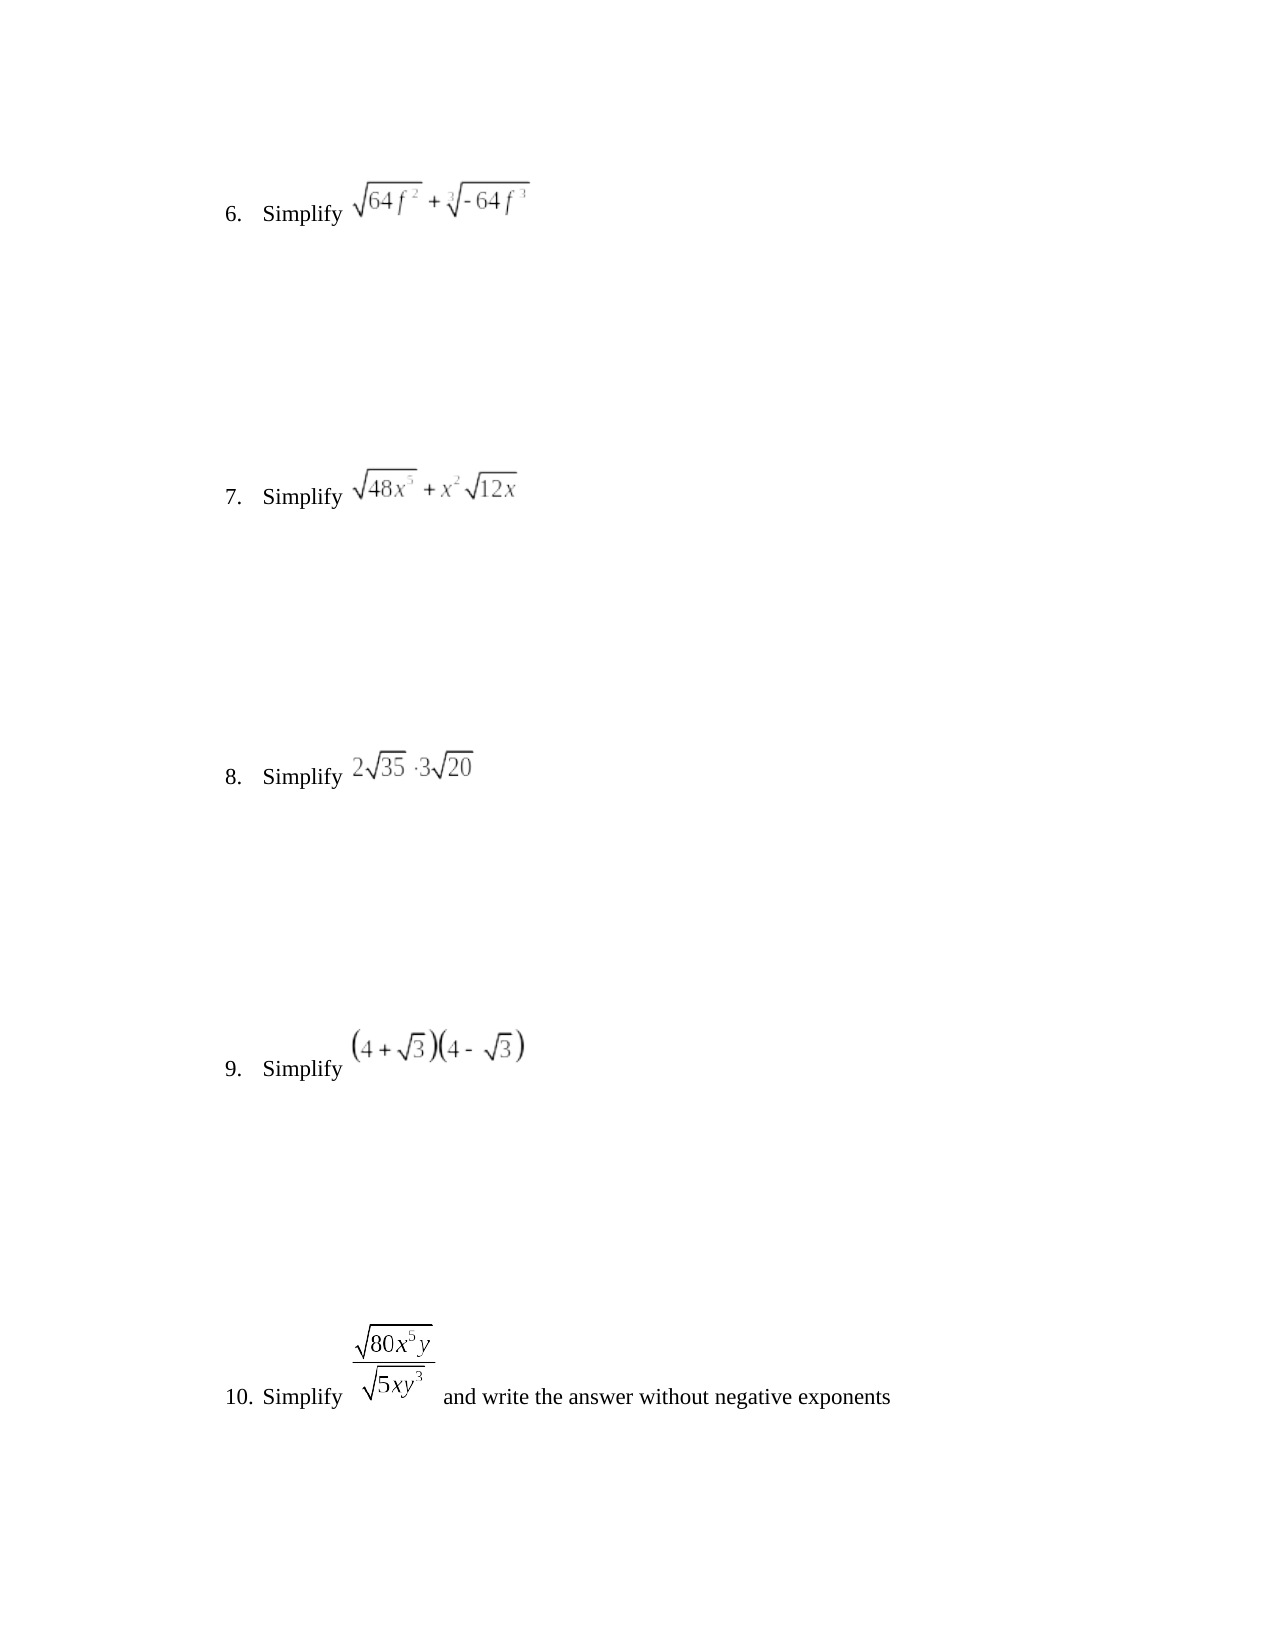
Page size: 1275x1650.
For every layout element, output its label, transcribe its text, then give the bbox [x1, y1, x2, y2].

list Simplify and write the answer without negative exponents [225, 1318, 1087, 1409]
list Simplify [225, 176, 1087, 227]
list Simplify [225, 1026, 1087, 1081]
list Simplify [225, 464, 1087, 509]
list Simplify [225, 747, 1087, 789]
